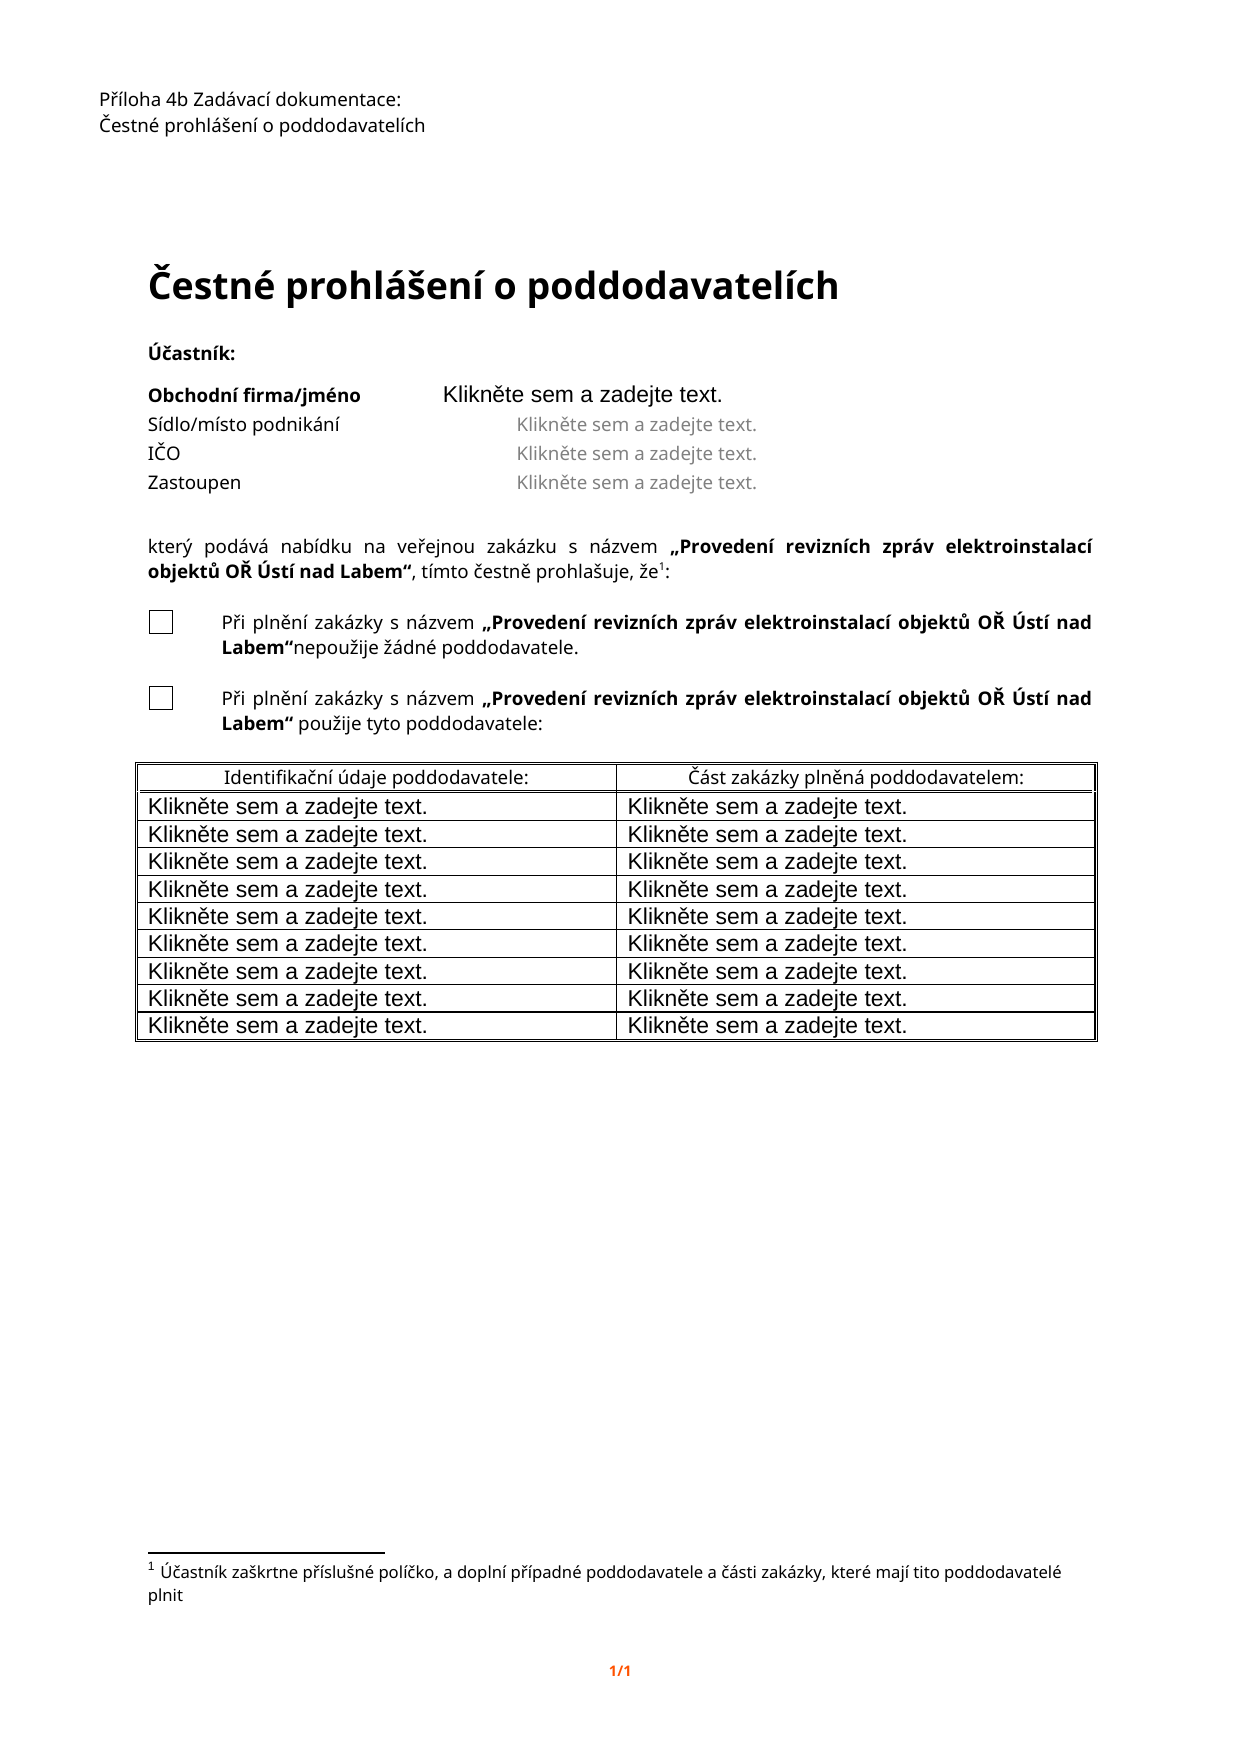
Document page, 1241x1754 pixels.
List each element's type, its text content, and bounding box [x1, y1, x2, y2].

text Při plnění zakázky s názvem „Provedení revizních zpráv elektroinstalací objektů OŘ Ústí nad Labem“nepoužije žádné poddodavatele. [148, 609, 1093, 660]
text Zastoupen [148, 466, 1093, 495]
text který podává nabídku na veřejnou zakázku s názvem „Provedení revizních zpráv elektroinstalací objektů OŘ Ústí nad Labem“, tímto čestně prohlašuje, že: [148, 533, 1093, 584]
table_header Identifikační údaje poddodavatele: [138, 765, 616, 790]
text Při plnění zakázky s názvem „Provedení revizních zpráv elektroinstalací objektů OŘ Ústí nad Labem“ použije tyto poddodavatele: [148, 685, 1093, 736]
table_header Část zakázky plněná poddodavatelem: [617, 765, 1094, 790]
title Čestné prohlášení o poddodavatelích [148, 259, 1093, 311]
text Účastník: [148, 336, 1093, 367]
text IČO [148, 437, 1093, 466]
text Obchodní firma/jméno [148, 379, 1093, 408]
text Sídlo/místo podnikání [148, 408, 1093, 437]
